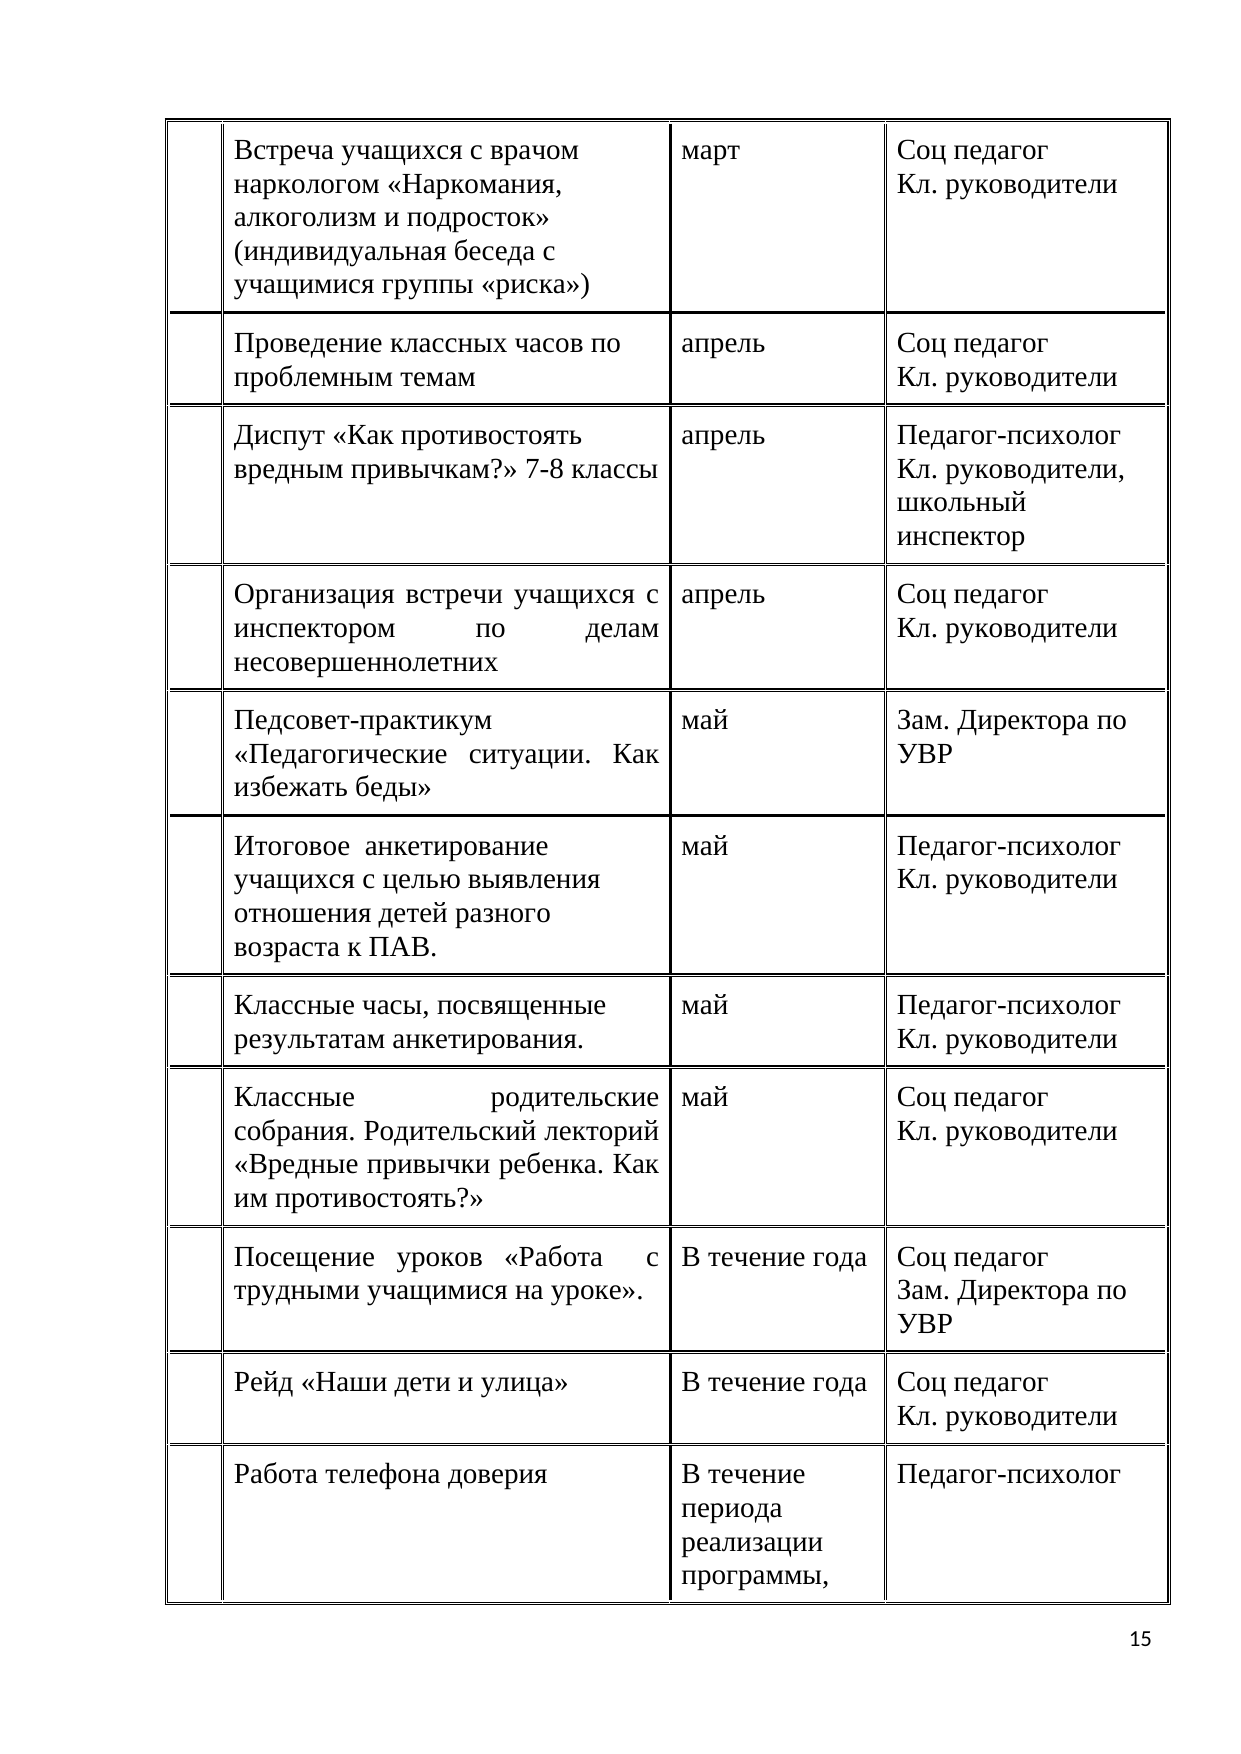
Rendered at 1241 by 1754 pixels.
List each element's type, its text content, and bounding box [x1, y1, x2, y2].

table_cell Педагог-психолог Кл. руководители, школьный инспектор [887, 403, 1168, 562]
table_cell май [672, 1069, 884, 1224]
table_cell [168, 1065, 221, 1224]
table_cell [168, 1443, 223, 1602]
table_cell Проведение классных часов по проблемным темам [224, 314, 669, 403]
table_cell [168, 814, 221, 973]
table_cell Соц педагог Кл. руководители [887, 311, 1167, 403]
table_cell Педсовет-практикум «Педагогические ситуации. Как избежать беды» [224, 692, 669, 814]
table_cell Классные часы, посвященные результатам анкетирования. [224, 977, 669, 1065]
table_cell Соц педагог Кл. руководители [887, 1350, 1168, 1442]
table_cell Встреча учащихся с врачом наркологом «Наркомания, алкоголизм и подросток» (индивидуальная беседа с учащимися группы «риска») [223, 120, 670, 311]
table_cell Педагог-психолог Кл. руководители [887, 973, 1168, 1065]
table_cell май [672, 817, 884, 973]
table_cell Посещение уроков «Работа с трудными учащимися на уроке». [224, 1228, 669, 1350]
table_cell [168, 1225, 221, 1350]
table_cell март [670, 122, 886, 311]
table_cell Соц педагог Кл. руководители [887, 1065, 1168, 1224]
table_cell Диспут «Как противостоять вредным привычкам?» 7-8 классы [224, 407, 669, 562]
table_cell Классные родительские собрания. Родительский лекторий «Вредные привычки ребенка. Как им противостоять?» [224, 1069, 669, 1224]
table_cell Соц педагог Кл. руководители [887, 563, 1168, 688]
table_cell [168, 122, 223, 311]
table_cell [168, 1350, 221, 1442]
table_cell апрель [672, 407, 884, 562]
table_cell Соц педагог Кл. руководители [886, 122, 1167, 311]
table_cell [168, 311, 221, 403]
table_cell май [672, 977, 884, 1065]
table_cell Организация встречи учащихся с инспектором по делам несовершеннолетних [224, 566, 669, 688]
table_cell Зам. Директора по УВР [887, 688, 1168, 814]
table_cell Педагог-психолог Кл. руководители [887, 814, 1167, 973]
table_cell [168, 688, 221, 814]
table_cell В течение года [672, 1354, 884, 1442]
table_cell апрель [672, 314, 884, 403]
table_cell апрель [672, 566, 884, 688]
table_cell В течение года [672, 1228, 884, 1350]
table_cell Итоговое анкетирование учащихся с целью выявления отношения детей разного возраста к ПАВ. [224, 817, 669, 973]
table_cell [670, 1446, 886, 1602]
table_cell Соц педагог Зам. Директора по УВР [887, 1225, 1168, 1350]
table_cell Педагог-психолог [886, 1443, 1168, 1602]
table_cell май [672, 692, 884, 814]
table_cell [168, 563, 221, 688]
table_cell [168, 403, 221, 562]
table_cell Рейд «Наши дети и улица» [224, 1354, 669, 1442]
table_cell [168, 973, 221, 1065]
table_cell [223, 1446, 670, 1602]
